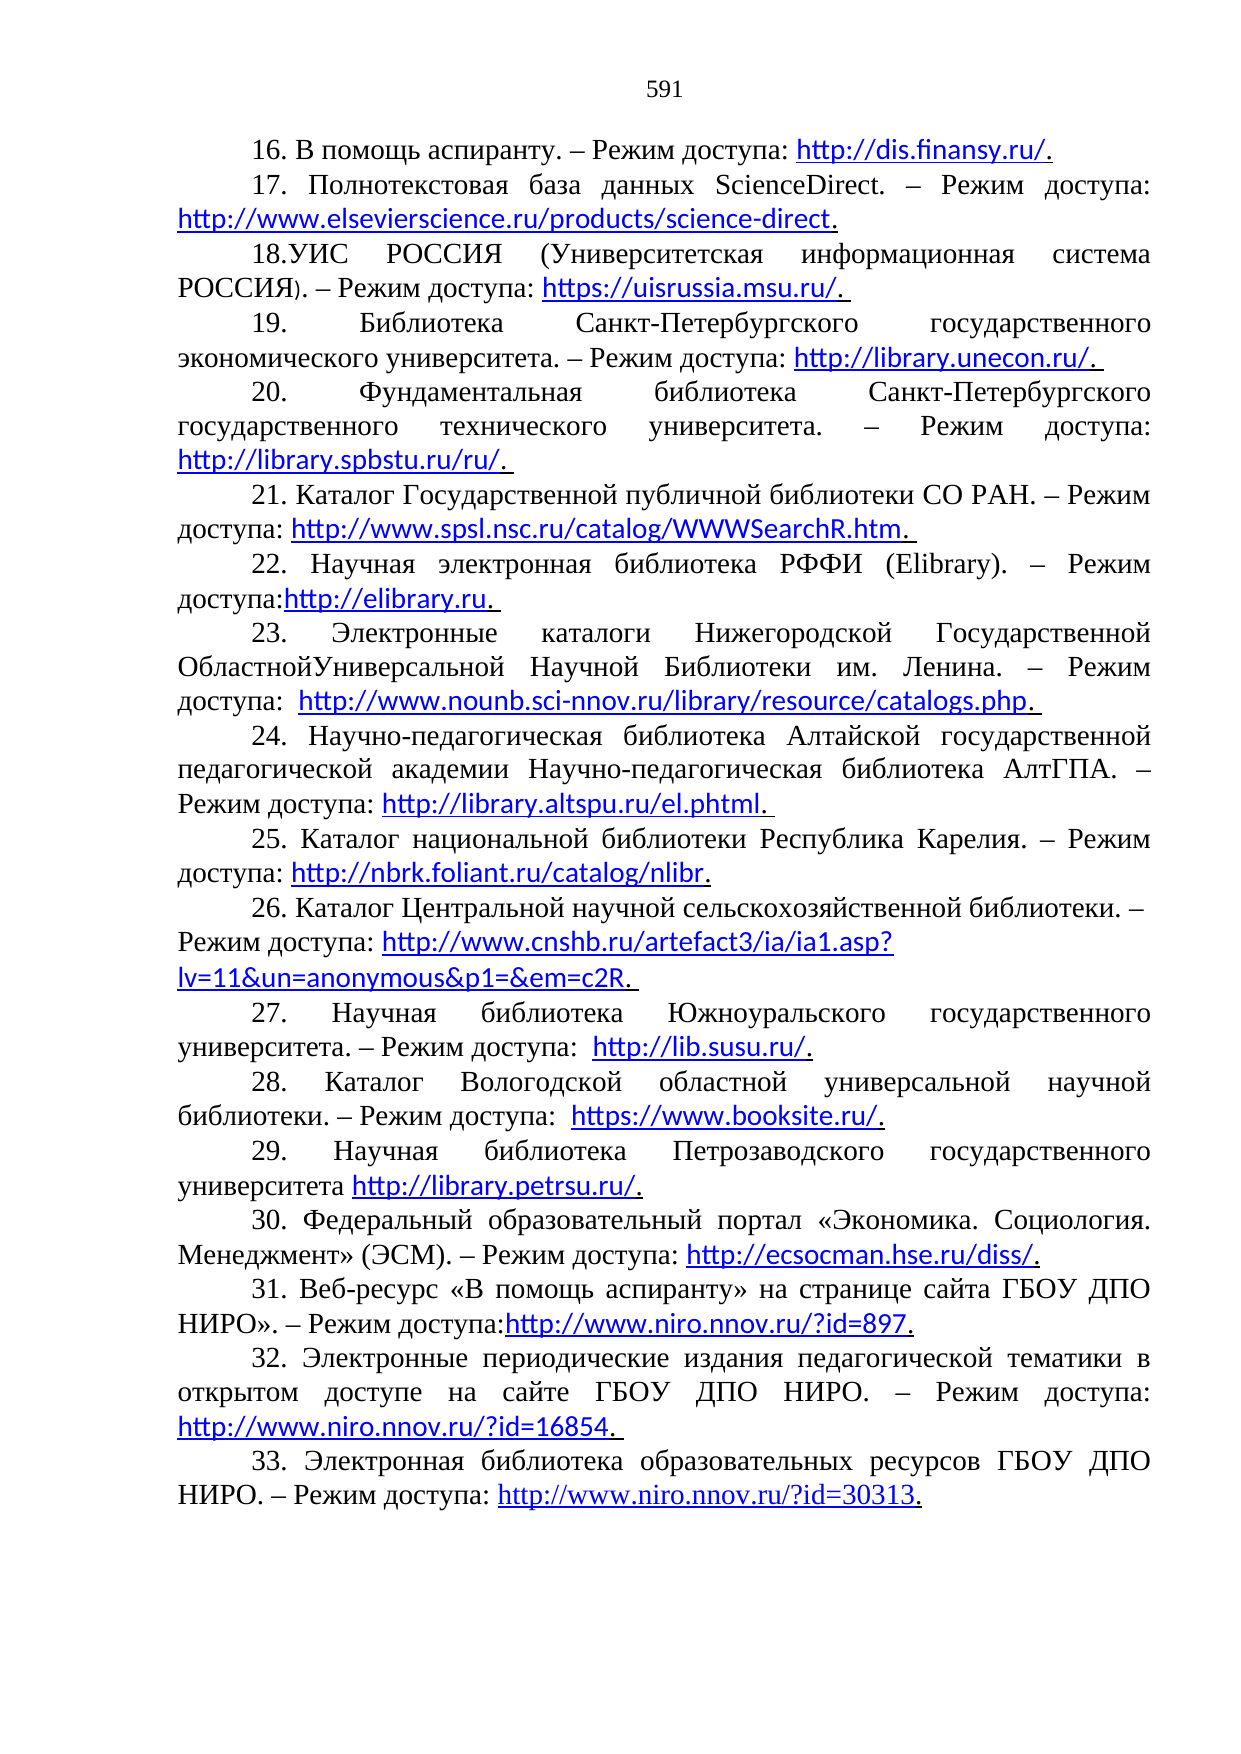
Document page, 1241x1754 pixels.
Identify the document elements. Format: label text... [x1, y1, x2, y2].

text 29. Научная библиотека Петрозаводского государственного университета http://library.petrsu.ru/. [177, 1133, 1152, 1202]
text 28. Каталог Вологодской областной универсальной научной библиотеки. – Режим доступа: https://www.booksite.ru/. [177, 1064, 1152, 1133]
text 17. Полнотекстовая база данных ScienceDirect. – Режим доступа: http://www.elsevierscience.ru/products/science-direct. [177, 167, 1152, 236]
text 16. В помощь аспиранту. – Режим доступа: http://dis.finansy.ru/. [177, 131, 1152, 167]
list 33. Электронная библиотека образовательных ресурсов ГБОУ ДПО НИРО. – Режим доступа: http://www.niro.nnov.ru/?id=30313. [177, 1443, 1152, 1510]
text 21. Каталог Государственной публичной библиотеки СО РАН. – Режим доступа: http://www.spsl.nsc.ru/catalog/WWWSearchR.htm. [177, 477, 1152, 546]
text 31. Веб-ресурс «В помощь аспиранту» на странице сайта ГБОУ ДПО НИРО». – Режим доступа:http://www.niro.nnov.ru/?id=897. [177, 1271, 1152, 1341]
text 32. Электронные периодические издания педагогической тематики в открытом доступе на сайте ГБОУ ДПО НИРО. – Режим доступа: http://www.niro.nnov.ru/?id=16854. [177, 1341, 1152, 1443]
text 19. Библиотека Санкт-Петербургского государственного экономического университета. – Режим доступа: http://library.unecon.ru/. [177, 305, 1152, 374]
text 23. Электронные каталоги Нижегородской Государственной ОбластнойУниверсальной Научной Библиотеки им. Ленина. – Режим доступа: http://www.nounb.sci-nnov.ru/library/resource/catalogs.php. [177, 615, 1152, 718]
text 26. Каталог Центральной научной сельскохозяйственной библиотеки. – Режим доступа: http://www.cnshb.ru/artefact3/ia/ia1.asp?lv=11&un=anonymous&p1=&em=c2R. [177, 890, 1152, 995]
text 20. Фундаментальная библиотека Санкт-Петербургского государственного технического университета. – Режим доступа: http://library.spbstu.ru/ru/. [177, 374, 1152, 477]
text 30. Федеральный образовательный портал «Экономика. Социология. Менеджмент» (ЭСМ). – Режим доступа: http://ecsocman.hse.ru/diss/. [177, 1202, 1152, 1271]
text 27. Научная библиотека Южноуральского государственного университета. – Режим доступа: http://lib.susu.ru/. [177, 995, 1152, 1064]
text 25. Каталог национальной библиотеки Республика Карелия. – Режим доступа: http://nbrk.foliant.ru/catalog/nlibr. [177, 821, 1152, 890]
text 24. Научно-педагогическая библиотека Алтайской государственной педагогической академии Научно-педагогическая библиотека АлтГПА. – Режим доступа: http://library.altspu.ru/el.phtml. [177, 718, 1152, 821]
text 18.УИС РОССИЯ (Университетская информационная система РОССИЯ). – Режим доступа: https://uisrussia.msu.ru/. [177, 236, 1152, 305]
text 22. Научная электронная библиотека РФФИ (Elibrary). – Режим доступа:http://elibrary.ru. [177, 546, 1152, 615]
